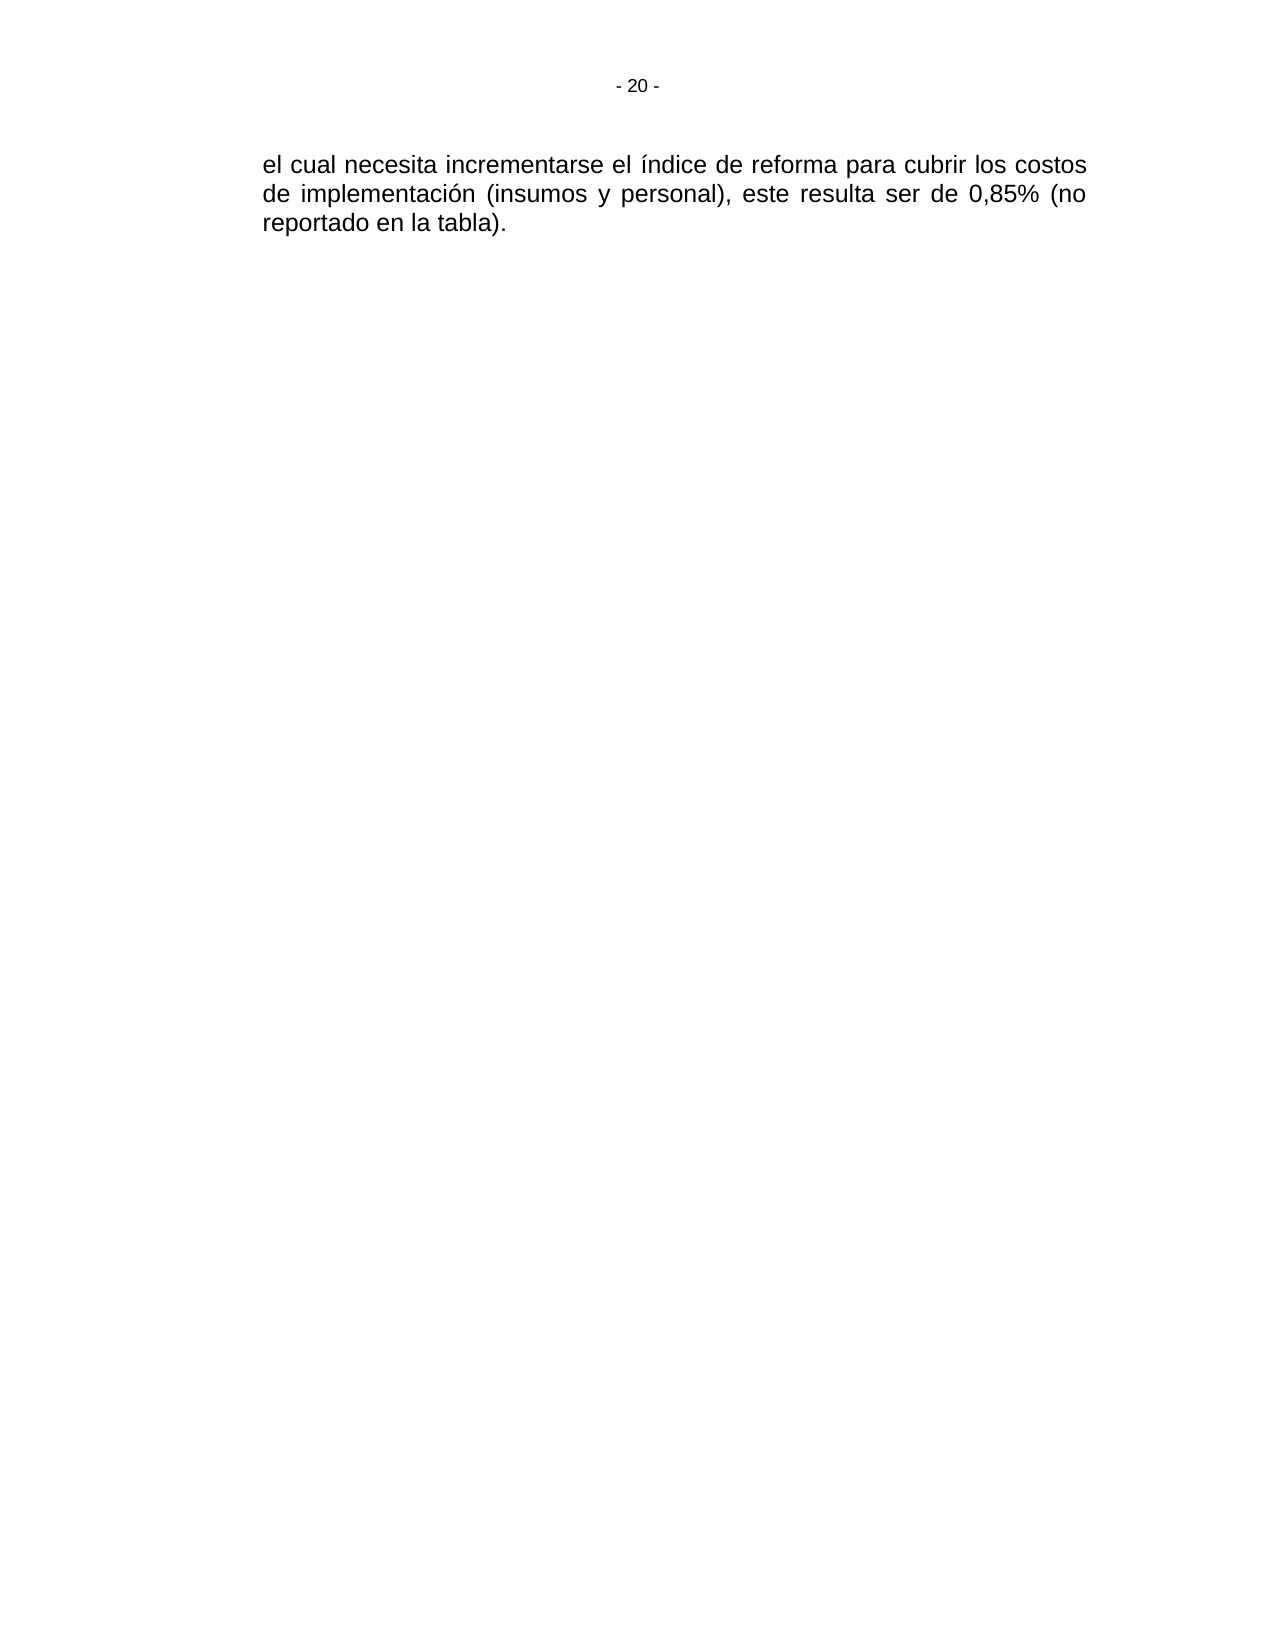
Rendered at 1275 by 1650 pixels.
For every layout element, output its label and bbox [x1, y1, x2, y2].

text [187, 150, 1087, 236]
